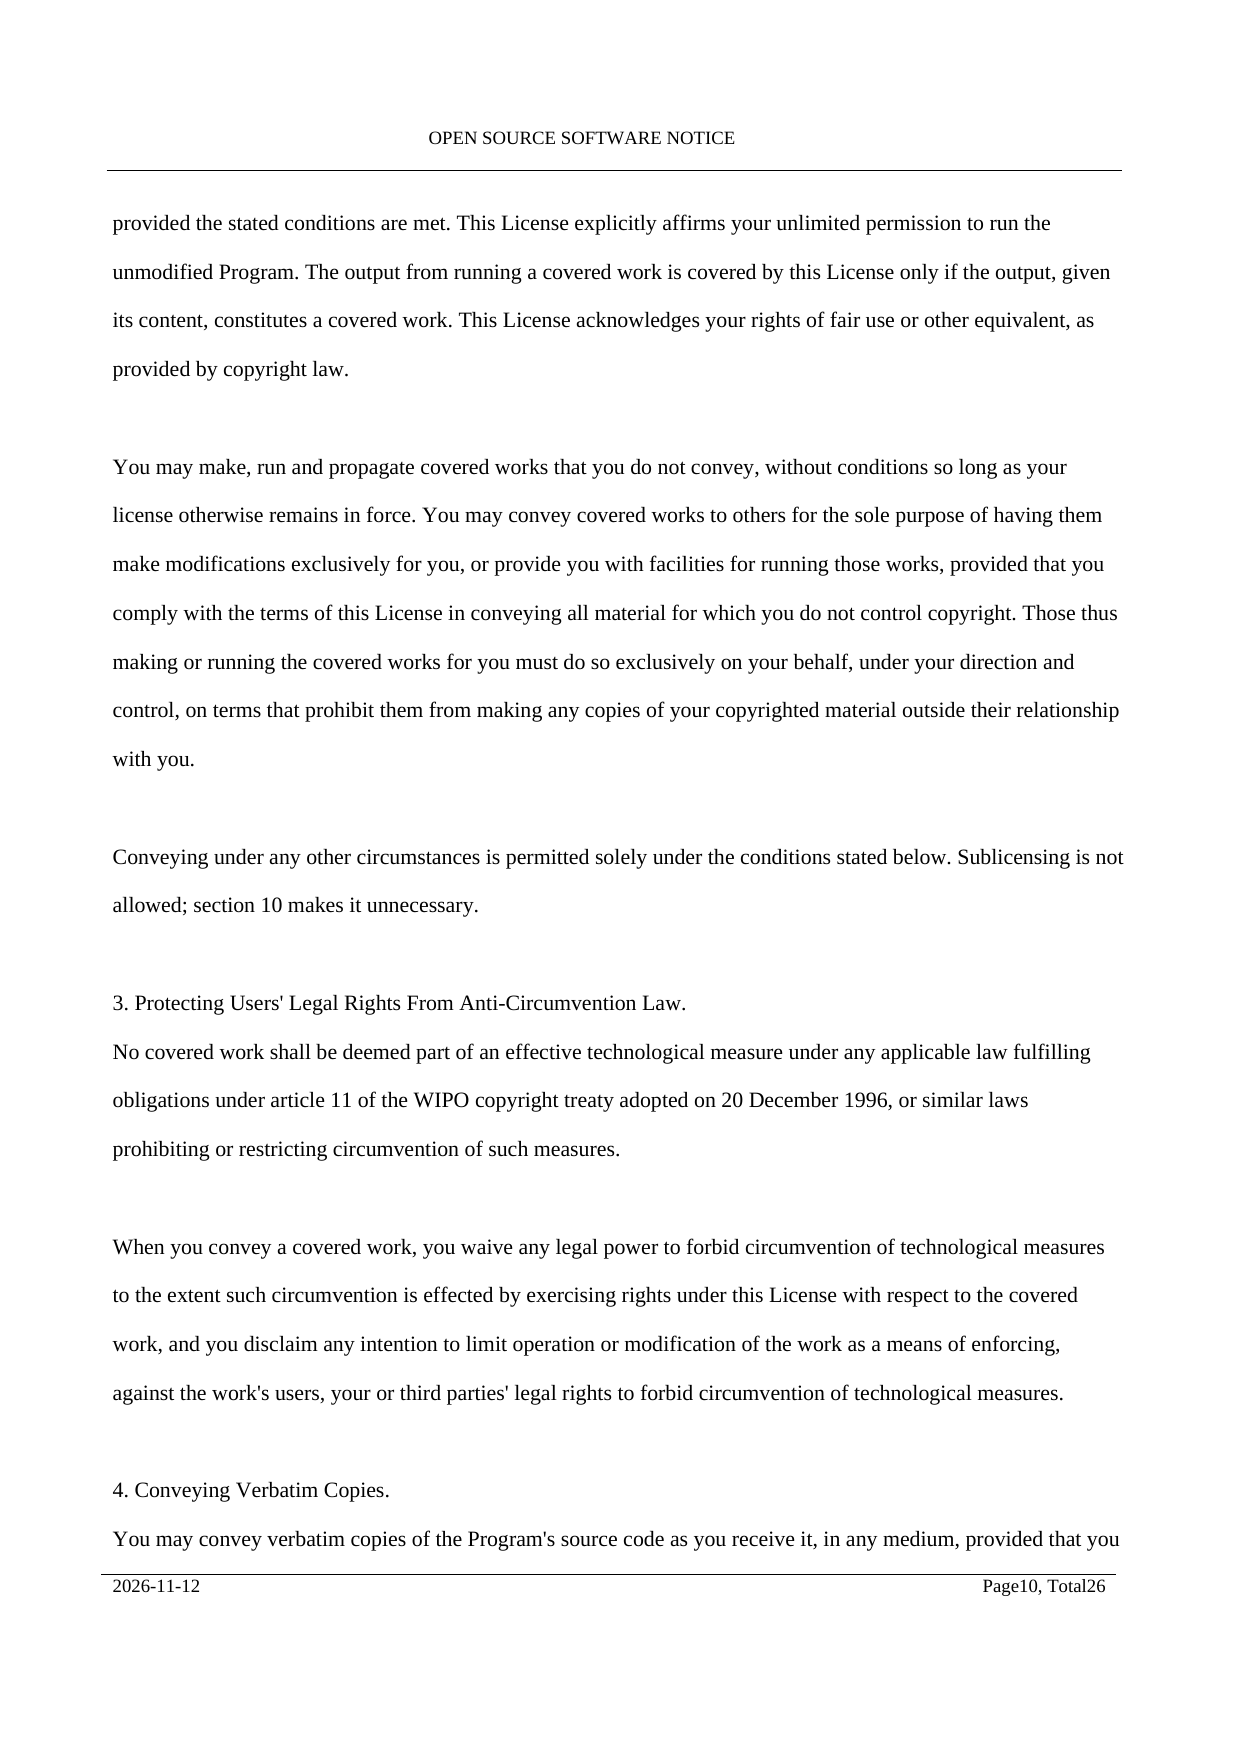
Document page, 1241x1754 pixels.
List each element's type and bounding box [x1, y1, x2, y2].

text [112, 206, 1128, 1555]
